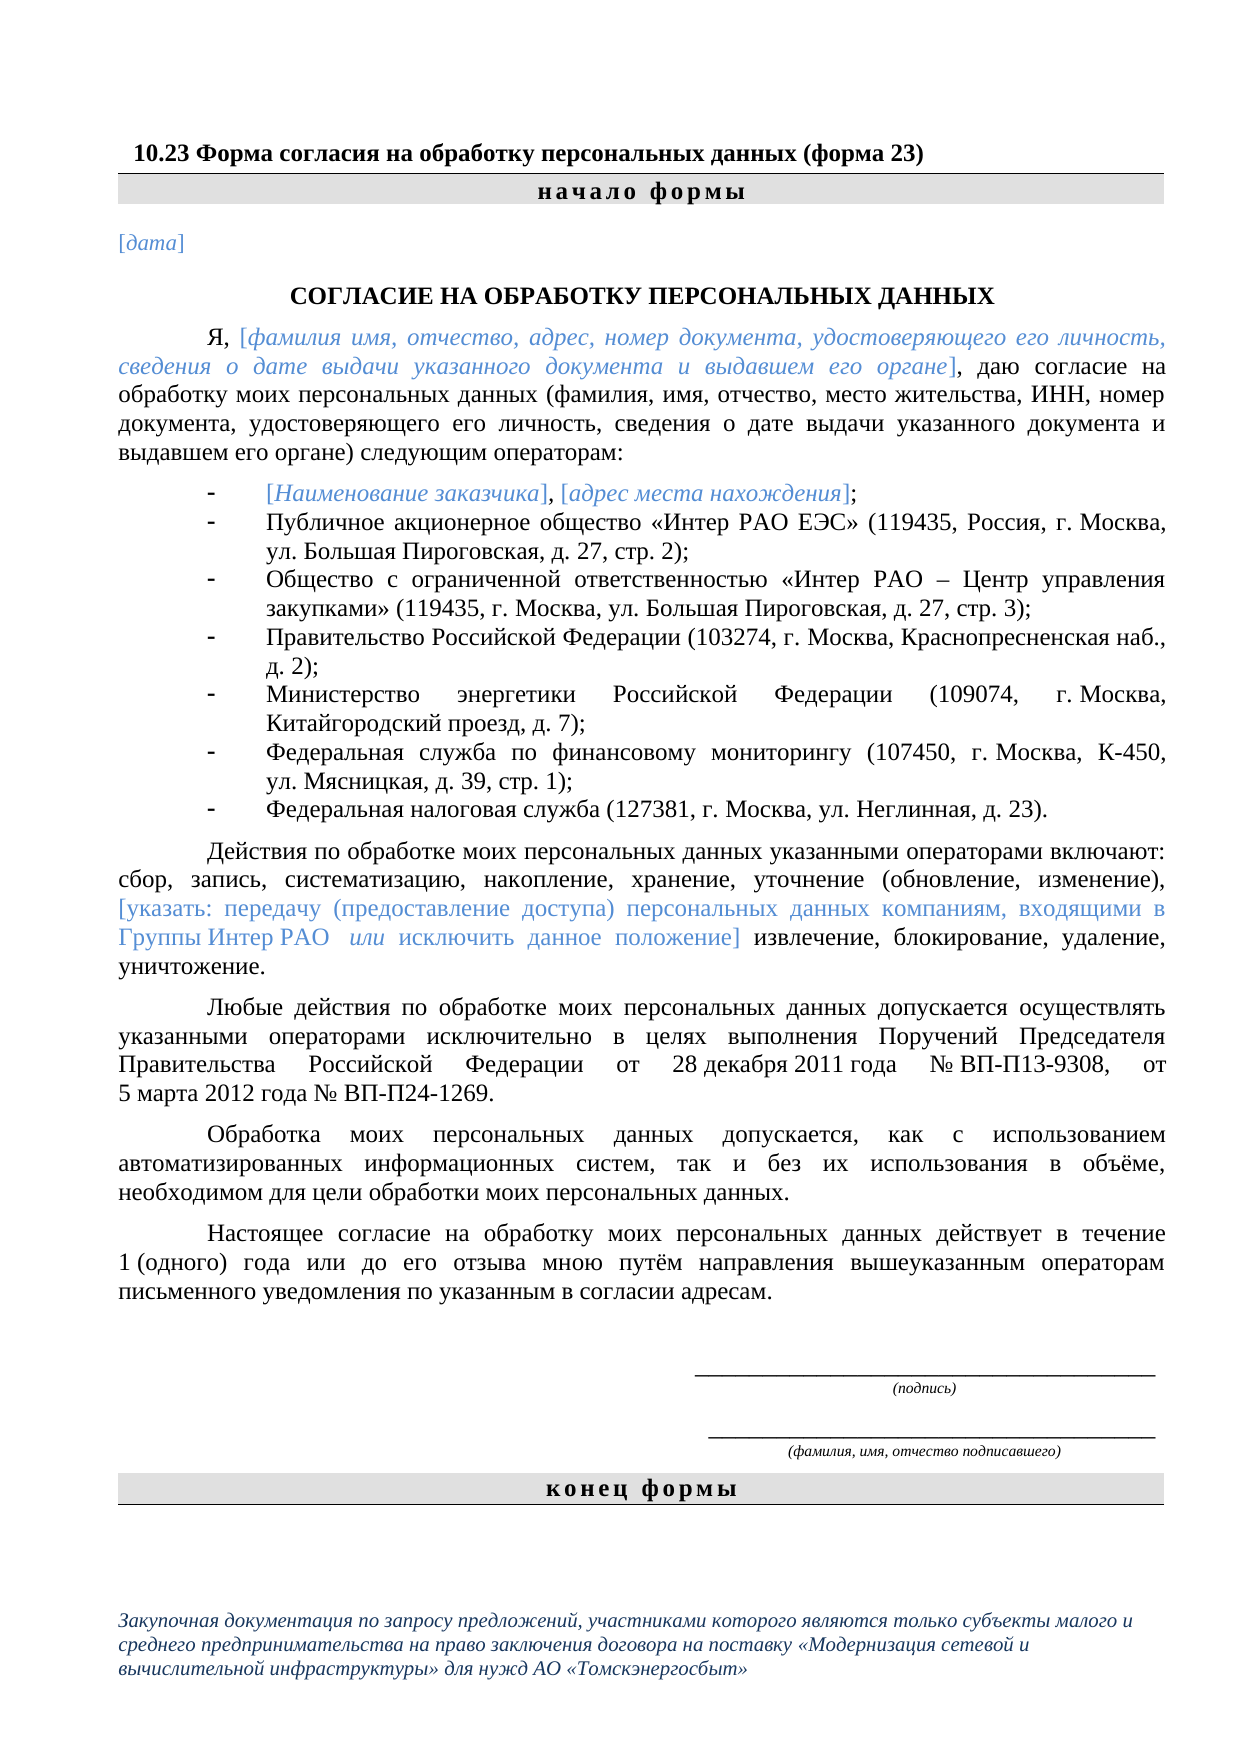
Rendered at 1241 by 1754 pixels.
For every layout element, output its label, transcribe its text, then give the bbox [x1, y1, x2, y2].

text Любые действия по обработке моих персональных данных допускается осуществлять указанными операторами исключительно в целях выполнения Поручений Председателя Правительства Российской Федерации от 28 декабря 2011 года № ВП-П13-9308, от 5 марта 2012 года № ВП-П24-1269. [118, 992, 1166, 1107]
list Правительство Российской Федерации (103274, г. Москва, Краснопресненская наб., д. 2); [207, 622, 1166, 679]
list Публичное акционерное общество «Интер РАО ЕЭС» (119435, Россия, г. Москва, ул. Большая Пироговская, д. 27, стр. 2); [207, 507, 1166, 564]
text Я, [фамилия имя, отчество, адрес, номер документа, удостоверяющего его личность, сведения о дате выдачи указанного документа и выдавшем его органе], даю согласие на обработку моих персональных данных (фамилия, имя, отчество, место жительства, ИНН, номер документа, удостоверяющего его личность, сведения о дате выдачи указанного документа и выдавшем его органе) следующим операторам: [118, 322, 1166, 466]
text Обработка моих персональных данных допускается, как с использованием автоматизированных информационных систем, так и без их использования в объёме, необходимом для цели обработки моих персональных данных. [118, 1119, 1166, 1206]
list Федеральная служба по финансовому мониторингу (107450, г. Москва, К-450, ул. Мясницкая, д. 39, стр. 1); [207, 737, 1166, 794]
list Федеральная налоговая служба (127381, г. Москва, ул. Неглинная, д. 23). [207, 794, 1166, 823]
text 10.23 Форма согласия на обработку персональных данных (форма 23) [133, 138, 1166, 166]
text СОГЛАСИЕ НА ОБРАБОТКУ ПЕРСОНАЛЬНЫХ ДАННЫХ [118, 281, 1166, 309]
text Действия по обработке моих персональных данных указанными операторами включают: сбор, запись, систематизацию, накопление, хранение, уточнение (обновление, изменение), [указать: передачу (предоставление доступа) персональных данных компаниям, входящими в Группы Интер РАО или исключить данное положение] извлечение, блокирование, удаление, уничтожение. [118, 836, 1166, 979]
table_header __________________________________ (подпись) [683, 1317, 1166, 1411]
text начало формы [118, 174, 1164, 204]
text конец формы [118, 1473, 1164, 1504]
list Общество с ограниченной ответственностью «Интер РАО – Центр управления закупками» (119435, г. Москва, ул. Большая Пироговская, д. 27, стр. 3); [207, 564, 1166, 622]
table_cell _________________________________ (фамилия, имя, отчество подписавшего) [683, 1411, 1166, 1473]
text [дата] [118, 229, 1166, 256]
list [Наименование заказчика], [адрес места нахождения]; [207, 478, 1166, 507]
list Министерство энергетики Российской Федерации (109074, г. Москва, Китайгородский проезд, д. 7); [207, 679, 1166, 737]
text Настоящее согласие на обработку моих персональных данных действует в течение 1 (одного) года или до его отзыва мною путём направления вышеуказанным операторам письменного уведомления по указанным в согласии адресам. [118, 1218, 1166, 1304]
